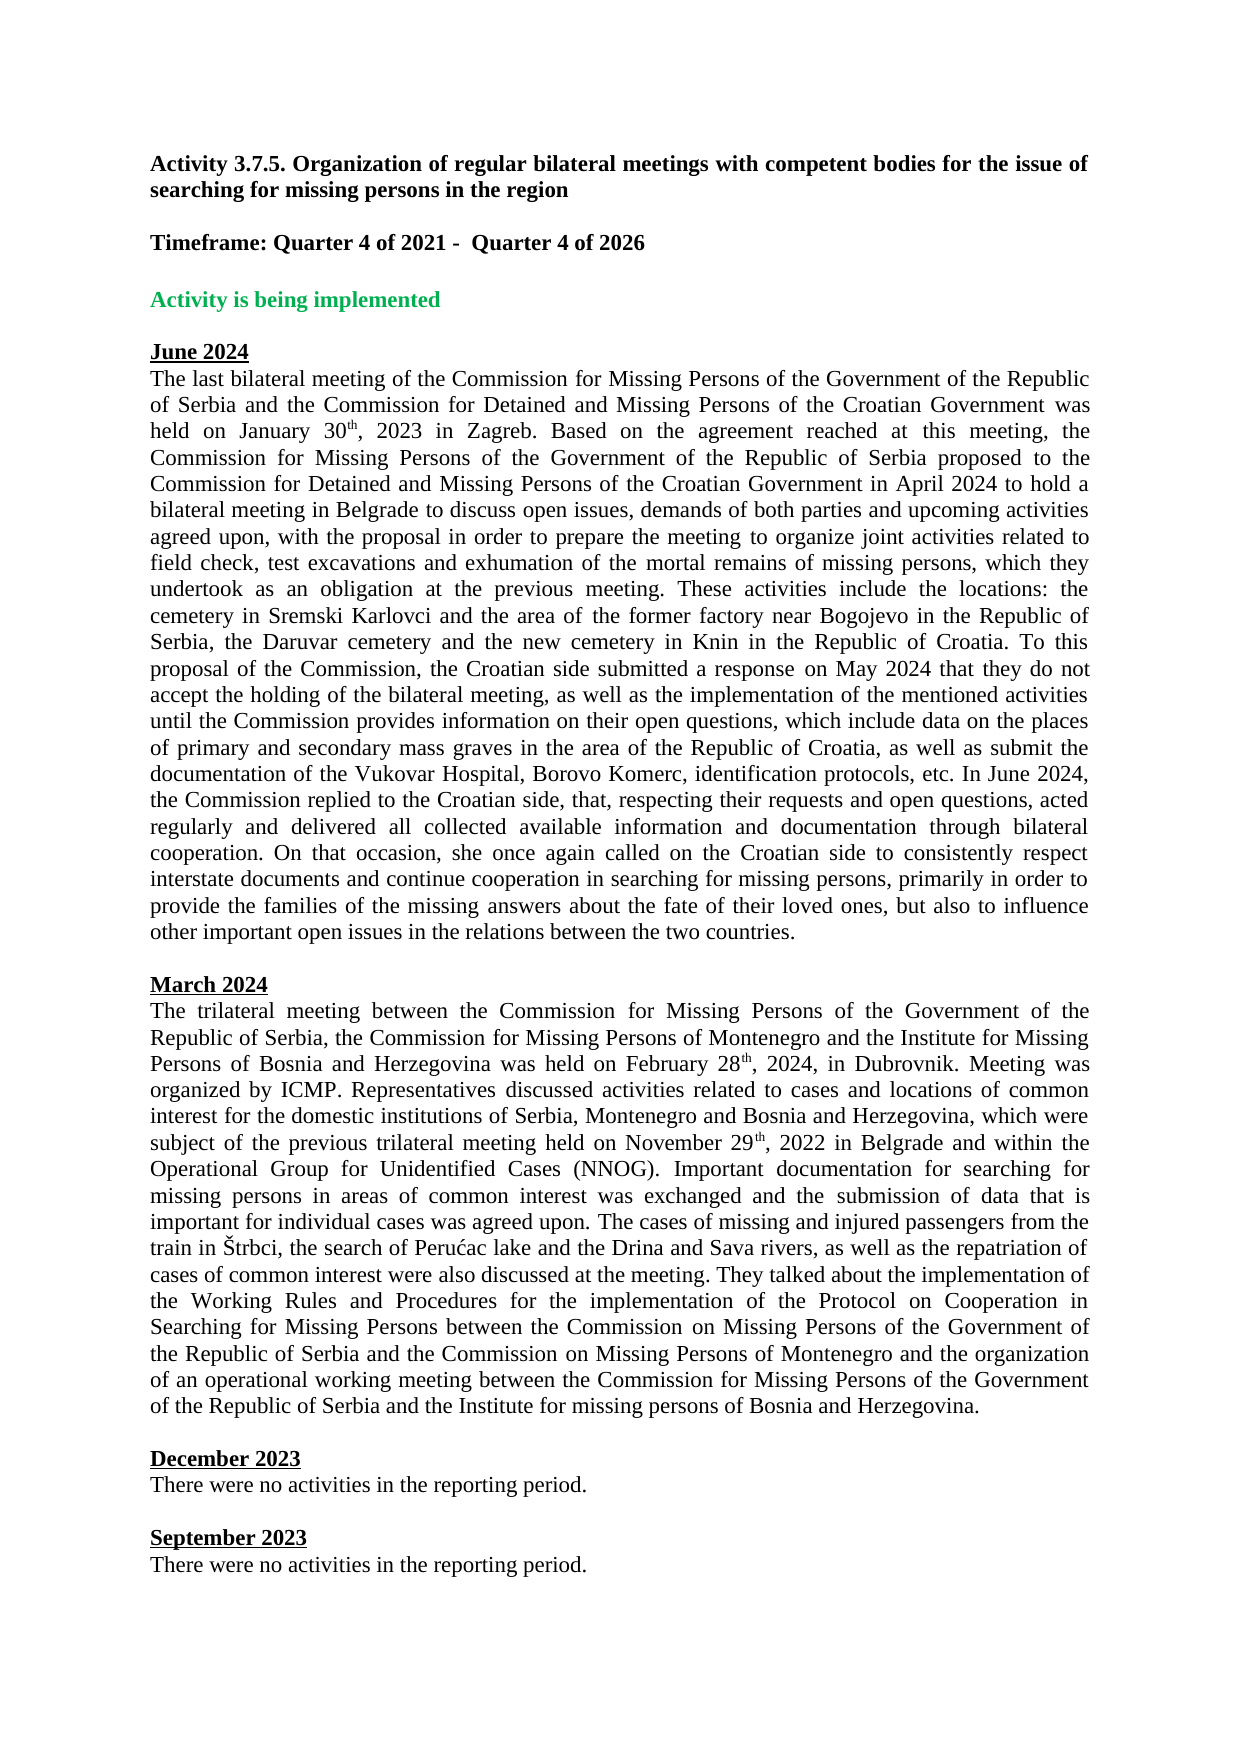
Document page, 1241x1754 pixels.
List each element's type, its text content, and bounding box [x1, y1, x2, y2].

text There were no activities in the reporting period. [150, 1551, 1090, 1577]
text The last bilateral meeting of the Commission for Missing Persons of the Government of the Republic of Serbia and the Commission for Detained and Missing Persons of the Croatian Government was held on January 30th, 2023 in Zagreb. Based on the agreement reached at this meeting, the Commission for Missing Persons of the Government of the Republic of Serbia proposed to the Commission for Detained and Missing Persons of the Croatian Government in April 2024 to hold a bilateral meeting in Belgrade to discuss open issues, demands of both parties and upcoming activities agreed upon, with the proposal in order to prepare the meeting to organize joint activities related to field check, test excavations and exhumation of the mortal remains of missing persons, which they undertook as an obligation at the previous meeting. These activities include the locations: the cemetery in Sremski Karlovci and the area of ​​the former factory near Bogojevo in the Republic of Serbia, the Daruvar cemetery and the new cemetery in Knin in the Republic of Croatia. To this proposal of the Commission, the Croatian side submitted a response on May 2024 that they do not accept the holding of the bilateral meeting, as well as the implementation of the mentioned activities until the Commission provides information on their open questions, which include data on the places of primary and secondary mass graves in the area of the Republic of Croatia, as well as submit the documentation of the Vukovar Hospital, Borovo Komerc, identification protocols, etc. In June 2024, the Commission replied to the Croatian side, that, respecting their requests and open questions, acted regularly and delivered all collected available information and documentation through bilateral cooperation. On that occasion, she once again called on the Croatian side to consistently respect interstate documents and continue cooperation in searching for missing persons, primarily in order to provide the families of the missing answers about the fate of their loved ones, but also to influence other important open issues in the relations between the two countries. [150, 365, 1090, 944]
text There were no activities in the reporting period. [150, 1472, 1090, 1498]
subtitle Activity 3.7.5. Organization of regular bilateral meetings with competent bodies for the issue of searching for missing persons in the region [150, 150, 1090, 203]
text Activity is being implemented [150, 286, 1090, 312]
text Timeframe: Quarter 4 of 2021 - Quarter 4 of 2026 [150, 229, 1090, 255]
text March 2024 [150, 971, 1090, 997]
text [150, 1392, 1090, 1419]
text September 2023 [150, 1524, 1090, 1551]
text June 2024 [150, 338, 1090, 365]
text December 2023 [150, 1445, 1090, 1472]
